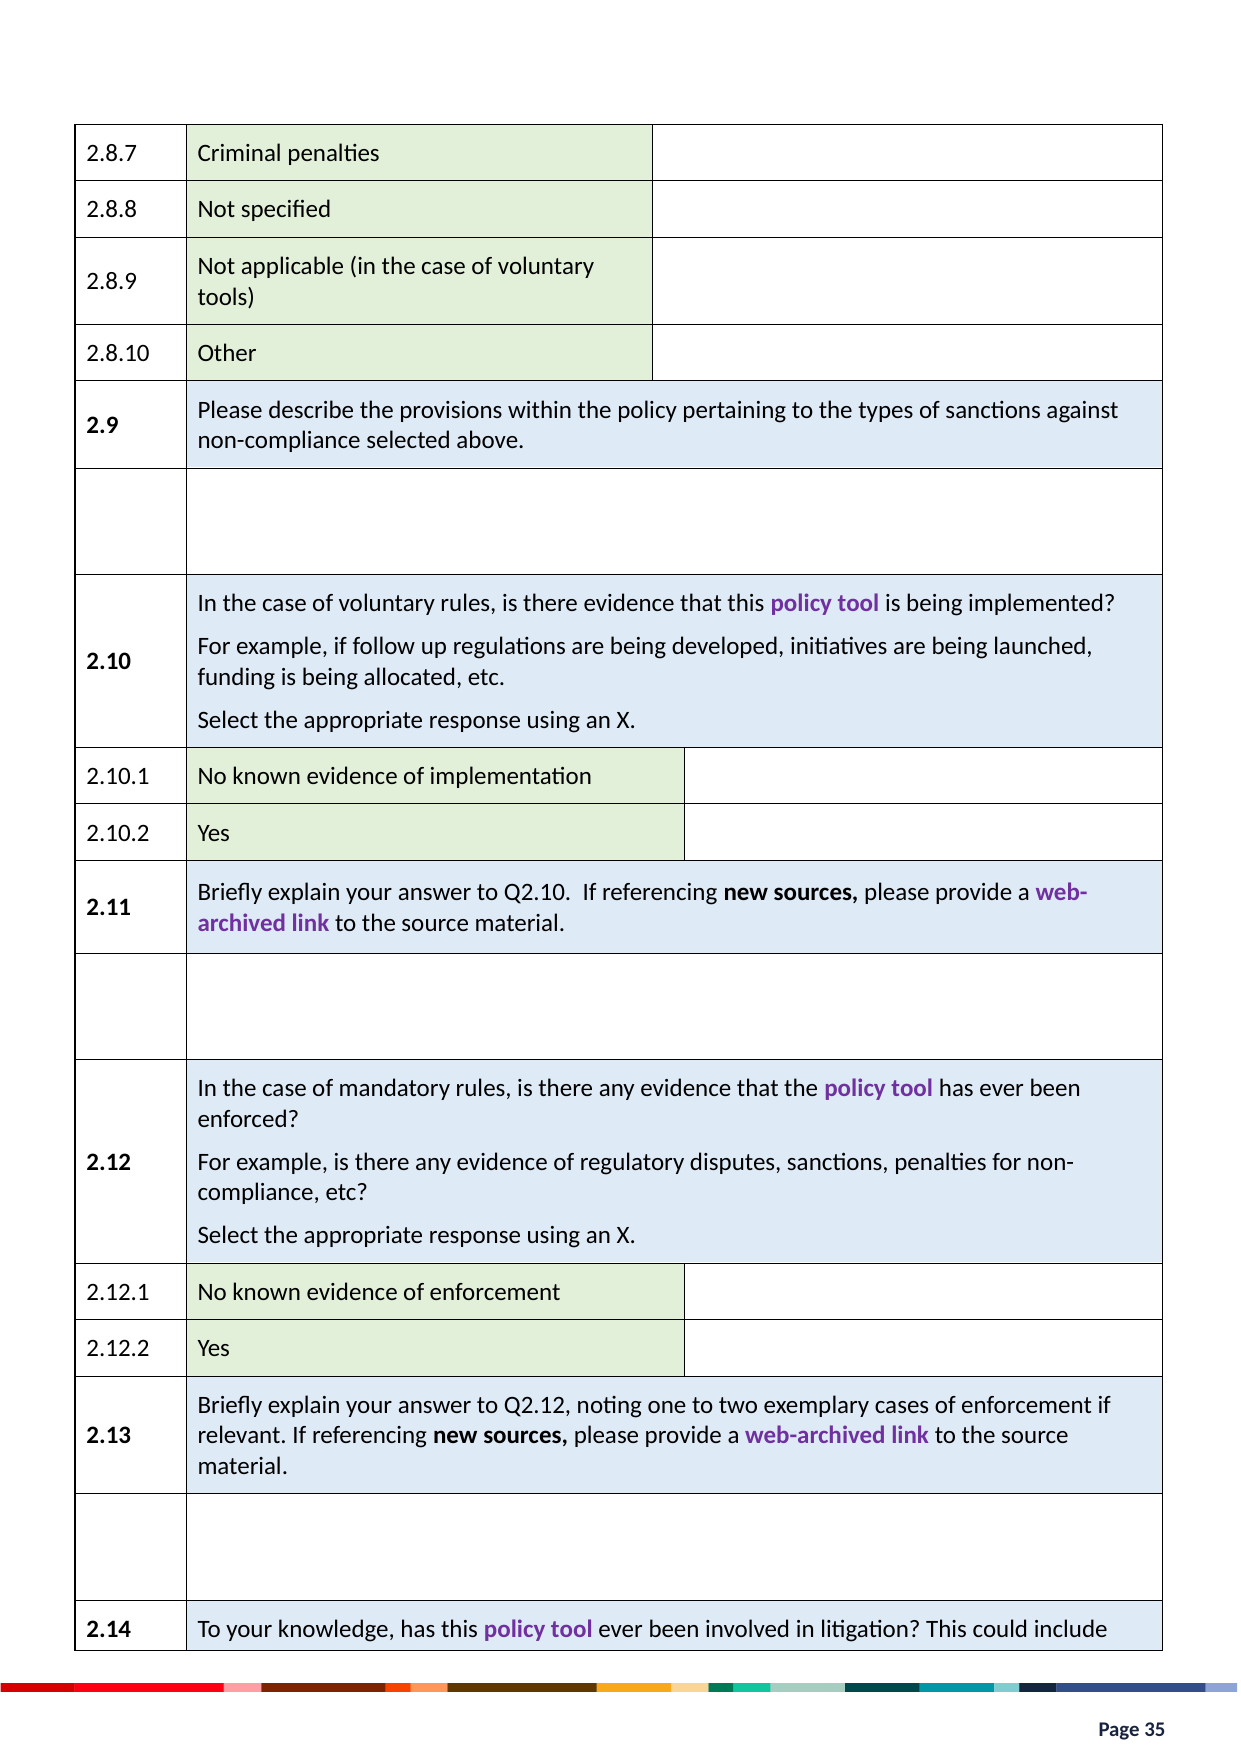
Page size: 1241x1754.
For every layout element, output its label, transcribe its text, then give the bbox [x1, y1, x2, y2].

table_cell [653, 181, 1162, 237]
table_cell 2.8.7 [76, 125, 186, 180]
table_cell [653, 325, 1162, 380]
table_cell 2.10 [76, 575, 186, 747]
table_cell 2.9 [76, 381, 186, 467]
table_cell 2.8.10 [76, 325, 186, 380]
picture [0, 1683, 1236, 1692]
table_cell [685, 748, 1162, 803]
table_cell Not specified [187, 181, 652, 237]
table_cell [76, 469, 186, 574]
table_cell [653, 238, 1162, 324]
table_cell Yes [187, 1320, 684, 1376]
table_cell [76, 1494, 186, 1599]
table_cell 2.8.9 [76, 238, 186, 324]
table_cell No known evidence of enforcement [187, 1264, 684, 1319]
table_cell 2.12.2 [76, 1320, 186, 1376]
table_cell [685, 1264, 1162, 1319]
table_cell Other [187, 325, 652, 380]
table_cell [187, 469, 1162, 574]
table_cell 2.13 [76, 1377, 186, 1493]
table_cell [685, 804, 1162, 860]
table_cell 2.12 [76, 1060, 186, 1262]
table_cell No known evidence of implementation [187, 748, 684, 803]
table_cell Briefly explain your answer to Q2.10. If referencing new sources, please provide a web-archived link to the source material. [187, 861, 1162, 953]
table_cell [653, 125, 1162, 180]
table_cell 2.14 [76, 1601, 186, 1650]
table_cell 2.11 [76, 861, 186, 953]
table_cell 2.10.1 [76, 748, 186, 803]
table_cell In the case of mandatory rules, is there any evidence that the policy tool has ever been enforced? For example, is there any evidence of regulatory disputes, sanctions, penalties for non-compliance, etc? Select the appropriate response using an X. [187, 1060, 1162, 1262]
table_cell [685, 1320, 1162, 1376]
table_cell [187, 954, 1162, 1059]
table_cell 2.10.2 [76, 804, 186, 860]
table_cell Please describe the provisions within the policy pertaining to the types of sanctions against non-compliance selected above. [187, 381, 1162, 467]
table_cell [76, 954, 186, 1059]
table_cell Not applicable (in the case of voluntary tools) [187, 238, 652, 324]
table_cell 2.8.8 [76, 181, 186, 237]
table_cell Yes [187, 804, 684, 860]
table_cell [187, 1494, 1162, 1599]
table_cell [187, 1601, 1162, 1650]
table_cell Criminal penalties [187, 125, 652, 180]
table_cell Briefly explain your answer to Q2.12, noting one to two exemplary cases of enforcement if relevant. If referencing new sources, please provide a web-archived link to the source material. [187, 1377, 1162, 1493]
table_cell 2.12.1 [76, 1264, 186, 1319]
table_cell In the case of voluntary rules, is there evidence that this policy tool is being implemented? For example, if follow up regulations are being developed, initiatives are being launched, funding is being allocated, etc. Select the appropriate response using an X. [187, 575, 1162, 747]
